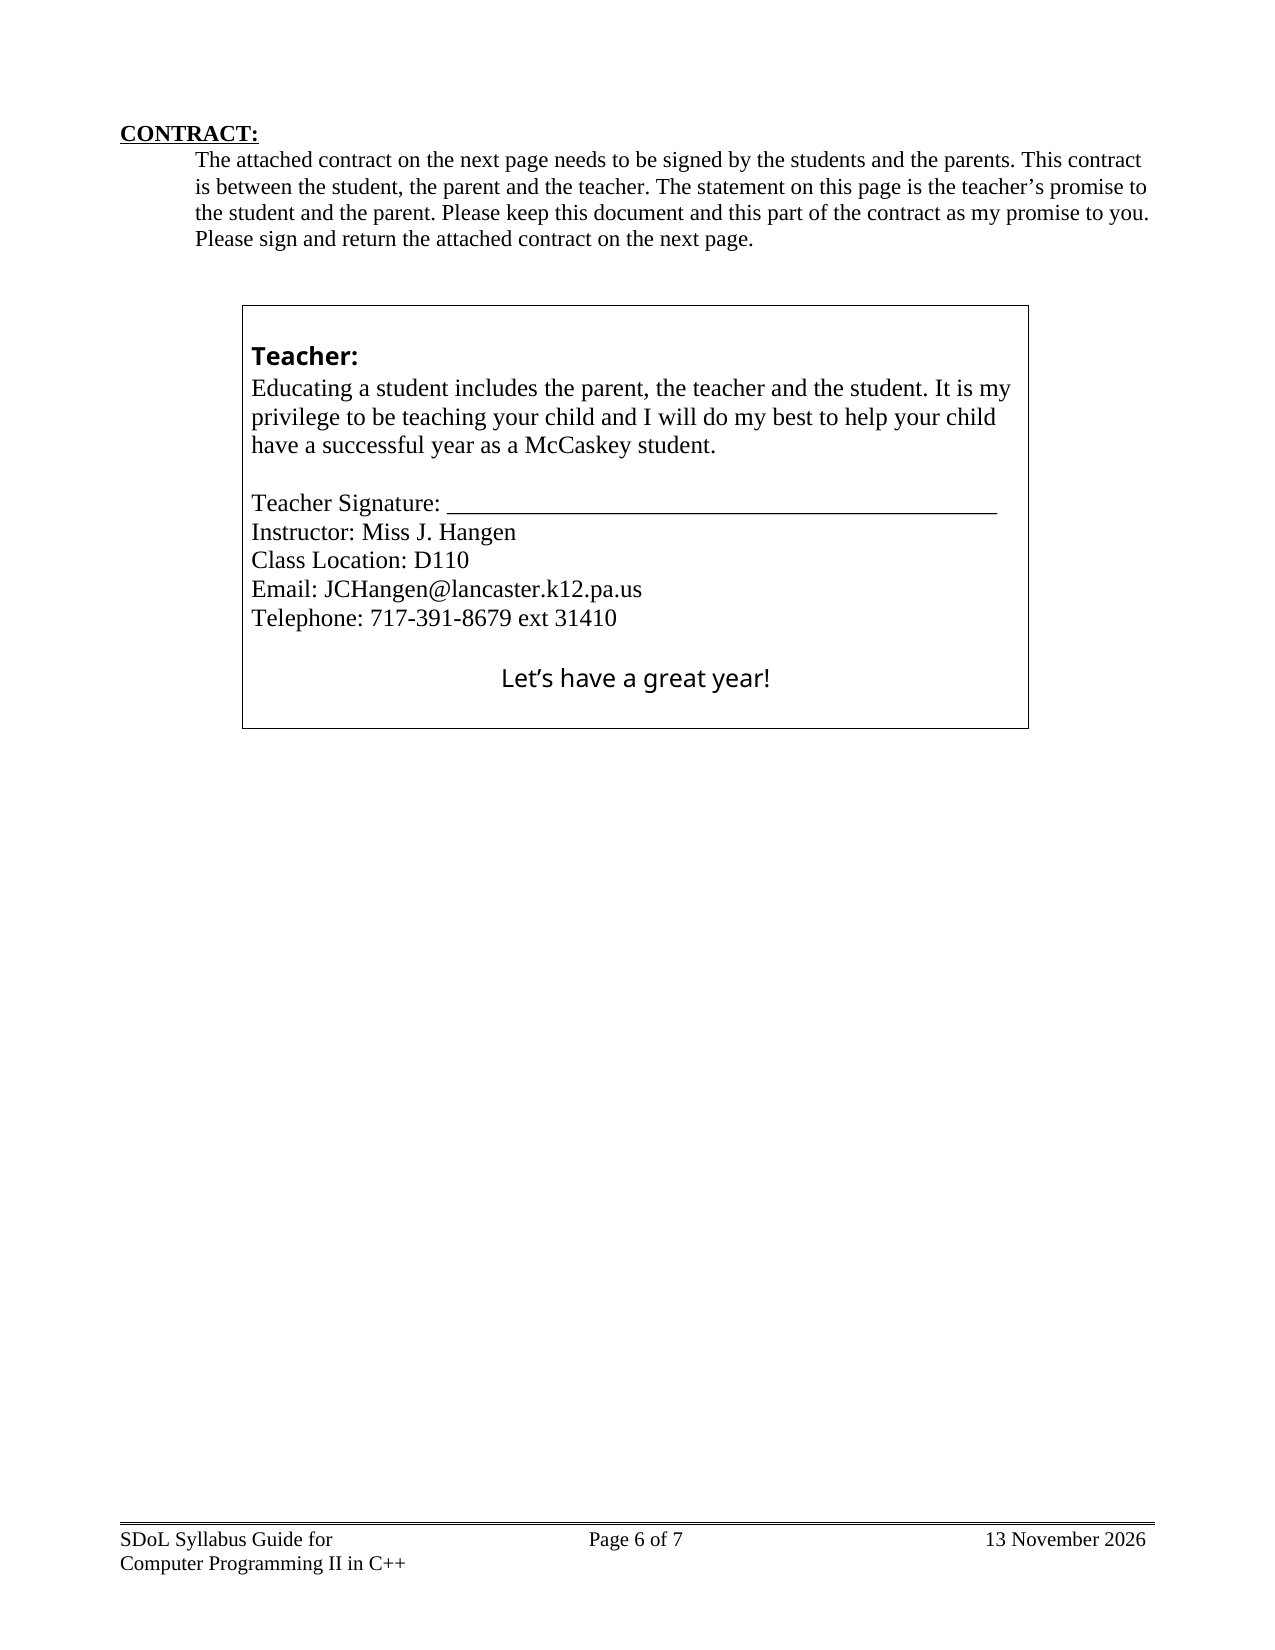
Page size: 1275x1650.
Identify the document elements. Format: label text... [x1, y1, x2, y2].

text CONTRACT: [120, 120, 1155, 146]
text Let’s have a great year! [243, 657, 1028, 694]
text Educating a student includes the parent, the teacher and the student. It is my privilege to be teaching your child and I will do my best to help your child have a successful year as a McCaskey student. [243, 370, 1028, 459]
text Teacher: [243, 336, 1028, 370]
text Email: JCHangen@lancaster.k12.pa.us [243, 571, 1028, 600]
text The attached contract on the next page needs to be signed by the students and the parents. This contract is between the student, the parent and the teacher. The statement on this page is the teacher’s promise to the student and the parent. Please keep this document and this part of the contract as my promise to you. Please sign and return the attached contract on the next page. [195, 146, 1155, 252]
text Class Location: D110 [243, 542, 1028, 571]
text Telephone: 717-391-8679 ext 31410 [243, 600, 1028, 632]
text Instructor: Miss J. Hangen [243, 513, 1028, 542]
text Teacher Signature: ____________________________________________ [243, 485, 1028, 513]
